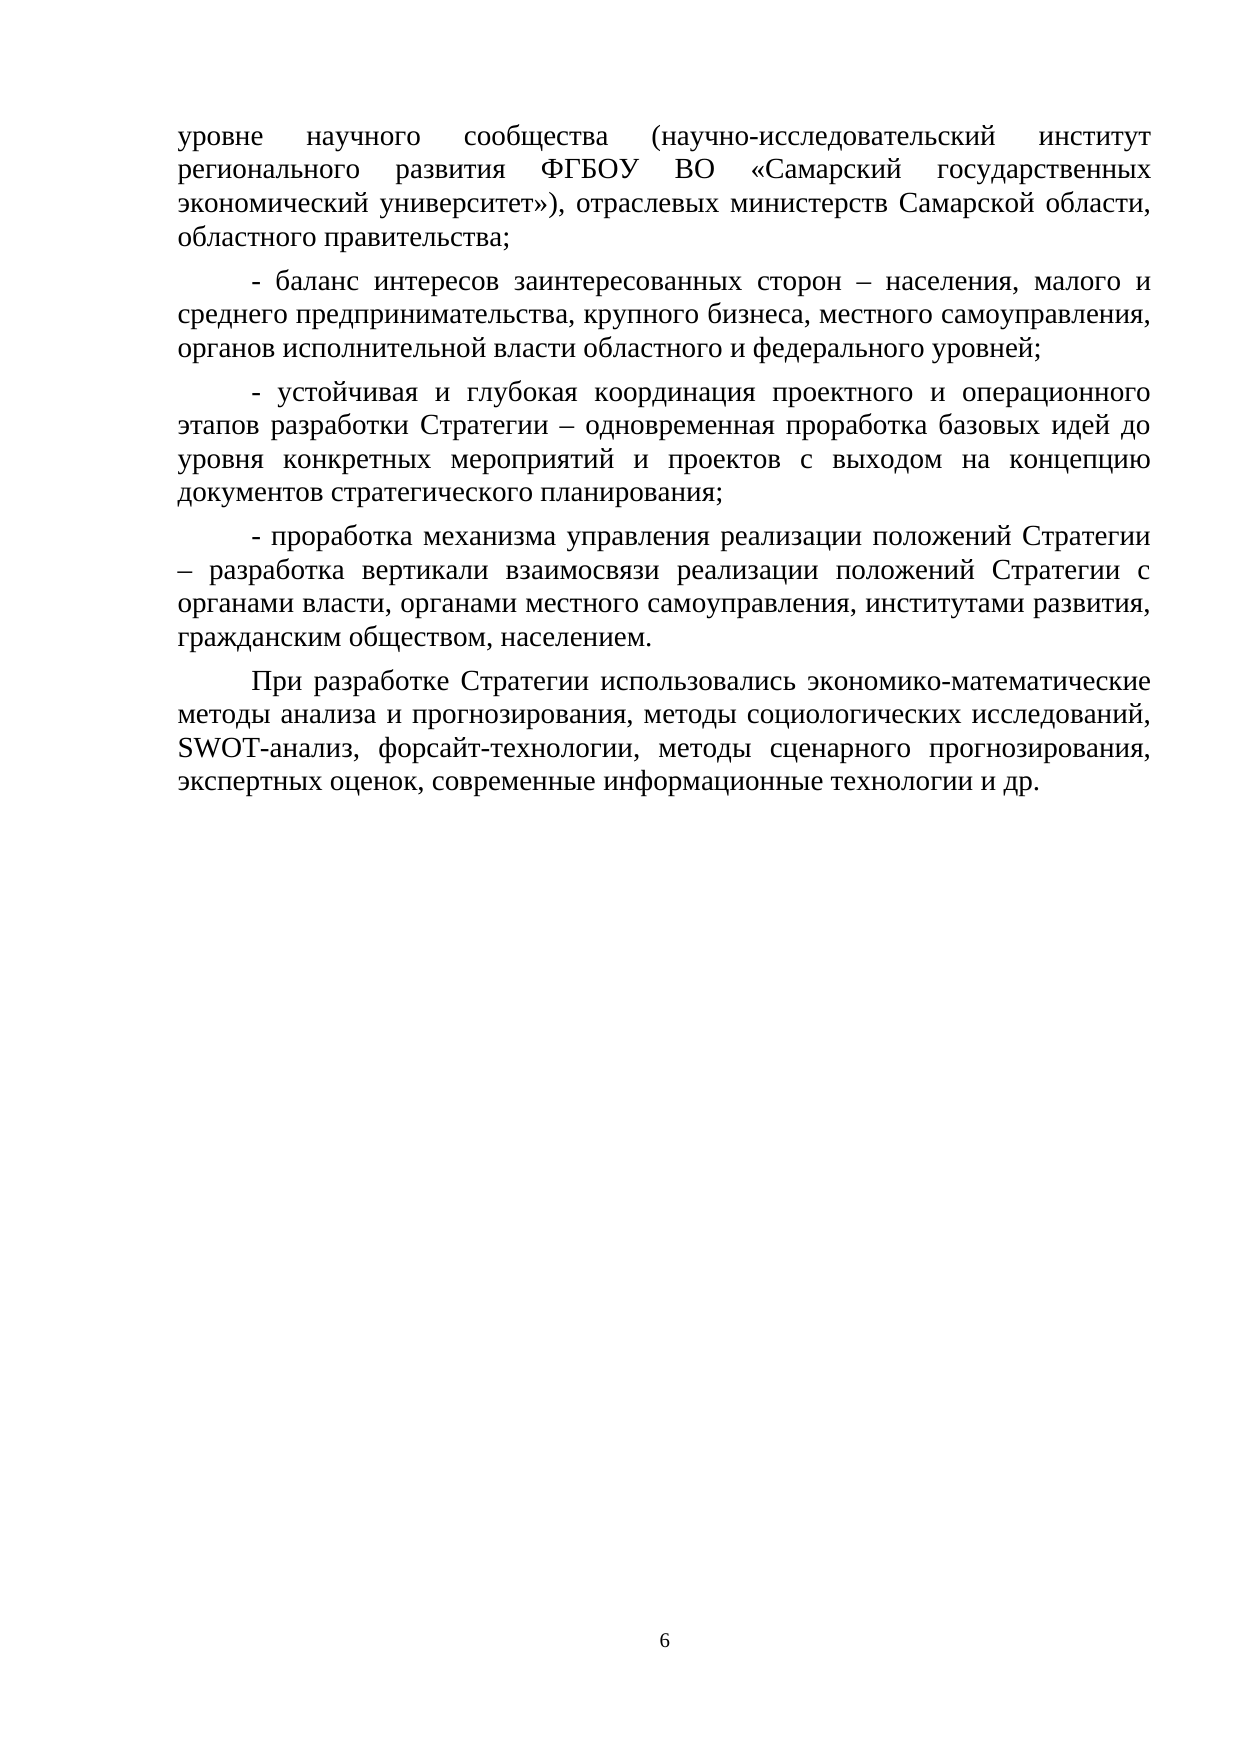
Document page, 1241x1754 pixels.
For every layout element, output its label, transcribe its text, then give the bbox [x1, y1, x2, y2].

text - баланс интересов заинтересованных сторон – населения, малого и среднего предпринимательства, крупного бизнеса, местного самоуправления, органов исполнительной власти областного и федерального уровней; [177, 263, 1152, 363]
text - устойчивая и глубокая координация проектного и операционного этапов разработки Стратегии – одновременная проработка базовых идей до уровня конкретных мероприятий и проектов с выходом на концепцию документов стратегического планирования; [177, 374, 1152, 508]
text - проработка механизма управления реализации положений Стратегии – разработка вертикали взаимосвязи реализации положений Стратегии с органами власти, органами местного самоуправления, институтами развития, гражданским обществом, населением. [177, 518, 1152, 652]
text При разработке Стратегии использовались экономико-математические методы анализа и прогнозирования, методы социологических исследований, SWOT-анализ, форсайт-технологии, методы сценарного прогнозирования, экспертных оценок, современные информационные технологии и др. [177, 663, 1152, 797]
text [177, 118, 1152, 252]
